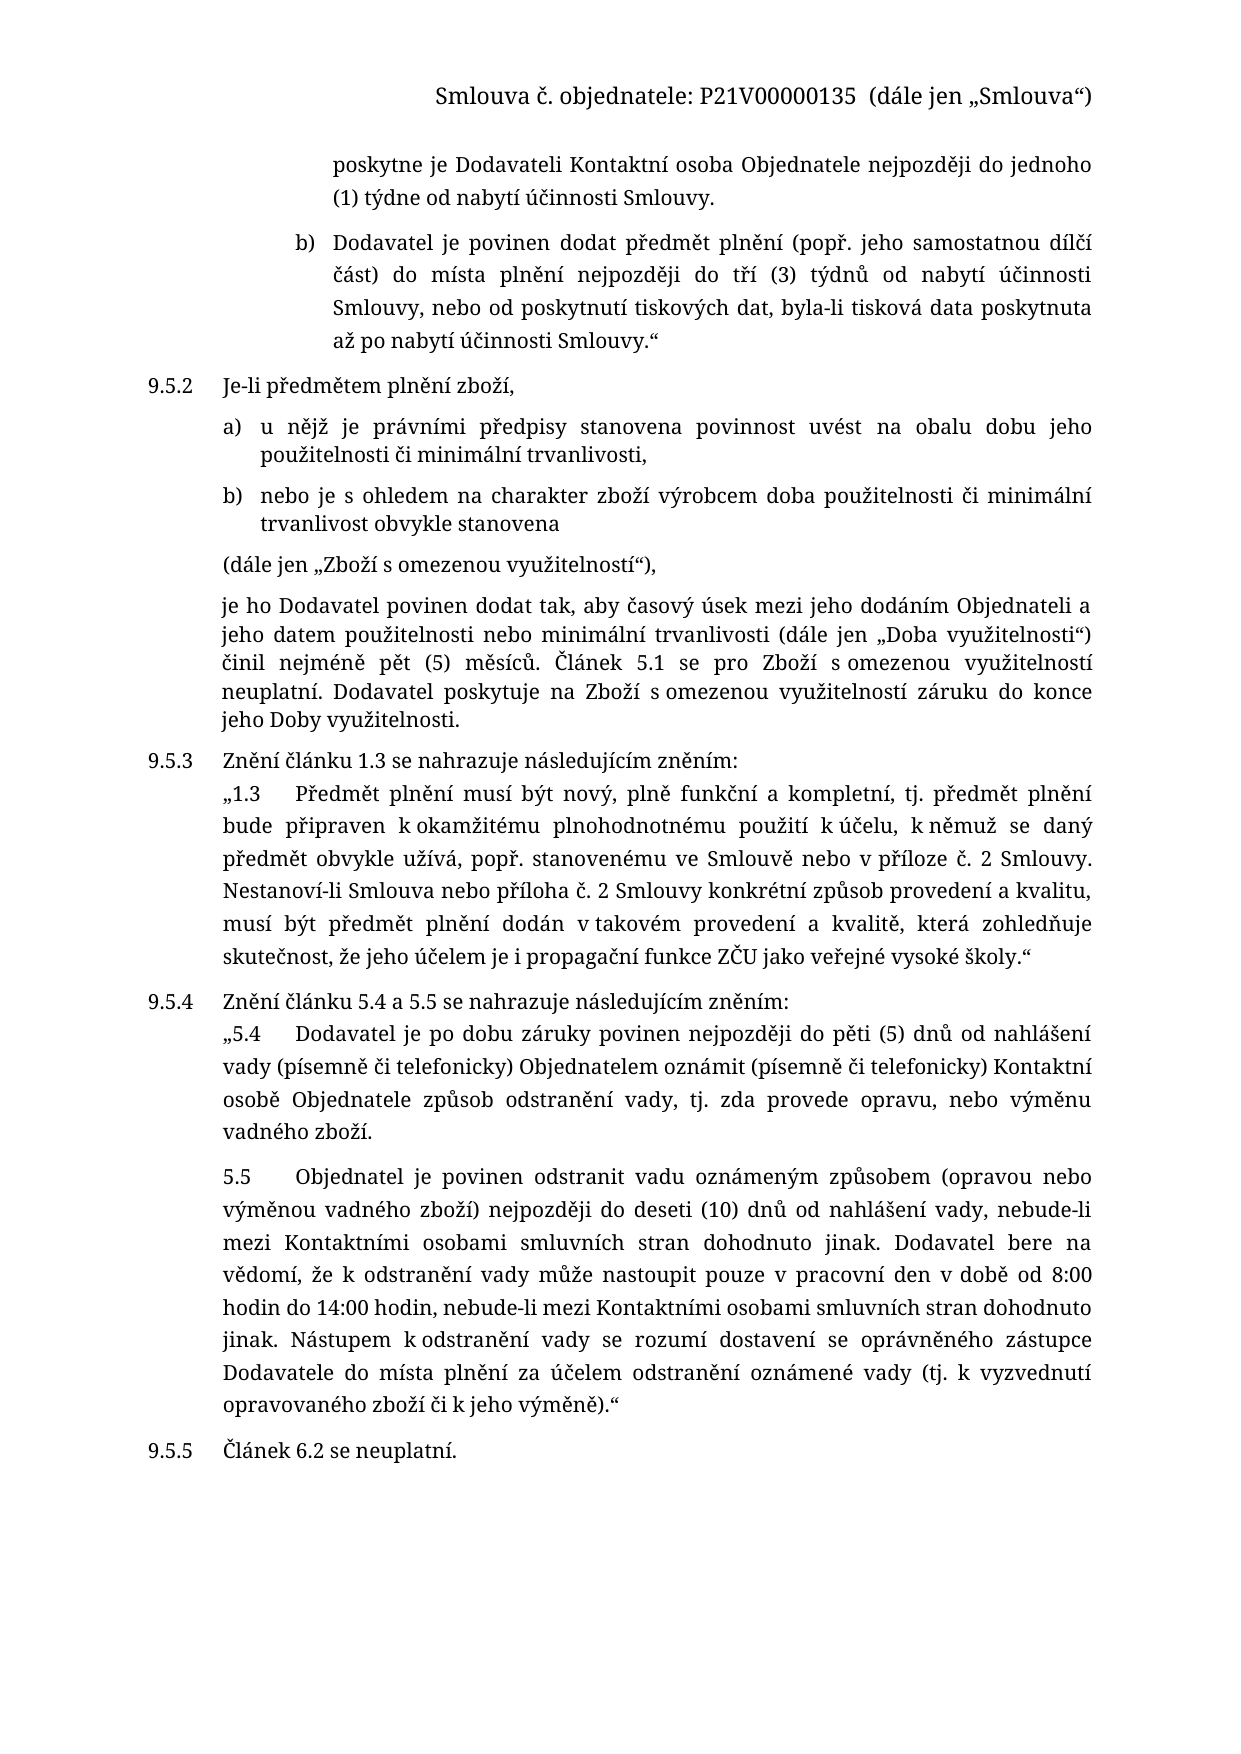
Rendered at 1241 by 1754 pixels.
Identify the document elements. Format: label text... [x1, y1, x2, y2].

list Znění článku 5.4 a 5.5 se nahrazuje následujícím zněním: [148, 987, 1093, 1015]
list u nějž je právními předpisy stanovena povinnost uvést na obalu dobu jeho použitelnosti či minimální trvanlivosti, [223, 412, 1093, 469]
list „1.3 Předmět plnění musí být nový, plně funkční a kompletní, tj. předmět plnění bude připraven k okamžitému plnohodnotnému použití k účelu, k němuž se daný předmět obvykle užívá, popř. stanovenému ve Smlouvě nebo v příloze č. 2 Smlouvy. Nestanoví-li Smlouva nebo příloha č. 2 Smlouvy konkrétní způsob provedení a kvalitu, musí být předmět plnění dodán v takovém provedení a kvalitě, která zohledňuje skutečnost, že jeho účelem je i propagační funkce ZČU jako veřejné vysoké školy.“ [223, 779, 1093, 970]
list Článek 6.2 se neuplatní. [148, 1436, 1093, 1464]
list Je-li předmětem plnění zboží, [148, 371, 1093, 399]
list „5.4 Dodavatel je po dobu záruky povinen nejpozději do pěti (5) dnů od nahlášení vady (písemně či telefonicky) Objednatelem oznámit (písemně či telefonicky) Kontaktní osobě Objednatele způsob odstranění vady, tj. zda provede opravu, nebo výměnu vadného zboží. [223, 1019, 1093, 1146]
text (dále jen „Zboží s omezenou využitelností“), [223, 551, 1093, 579]
list nebo je s ohledem na charakter zboží výrobcem doba použitelnosti či minimální trvanlivost obvykle stanovena [223, 481, 1093, 538]
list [295, 150, 1093, 211]
text je ho Dodavatel povinen dodat tak, aby časový úsek mezi jeho dodáním Objednateli a jeho datem použitelnosti nebo minimální trvanlivosti (dále jen „Doba využitelnosti“) činil nejméně pět (5) měsíců. Článek 5.1 se pro Zboží s omezenou využitelností neuplatní. Dodavatel poskytuje na Zboží s omezenou využitelností záruku do konce jeho Doby využitelnosti. [221, 591, 1093, 734]
list Znění článku 1.3 se nahrazuje následujícím zněním: [148, 746, 1093, 774]
list 5.5 Objednatel je povinen odstranit vadu oznámeným způsobem (opravou nebo výměnou vadného zboží) nejpozději do deseti (10) dnů od nahlášení vady, nebude-li mezi Kontaktními osobami smluvních stran dohodnuto jinak. Dodavatel bere na vědomí, že k odstranění vady může nastoupit pouze v pracovní den v době od 8:00 hodin do 14:00 hodin, nebude-li mezi Kontaktními osobami smluvních stran dohodnuto jinak. Nástupem k odstranění vady se rozumí dostavení se oprávněného zástupce Dodavatele do místa plnění za účelem odstranění oznámené vady (tj. k vyzvednutí opravovaného zboží či k jeho výměně).“ [223, 1162, 1093, 1419]
list Dodavatel je povinen dodat předmět plnění (popř. jeho samostatnou dílčí část) do místa plnění nejpozději do tří (3) týdnů od nabytí účinnosti Smlouvy, nebo od poskytnutí tiskových dat, byla-li tisková data poskytnuta až po nabytí účinnosti Smlouvy.“ [295, 228, 1093, 354]
